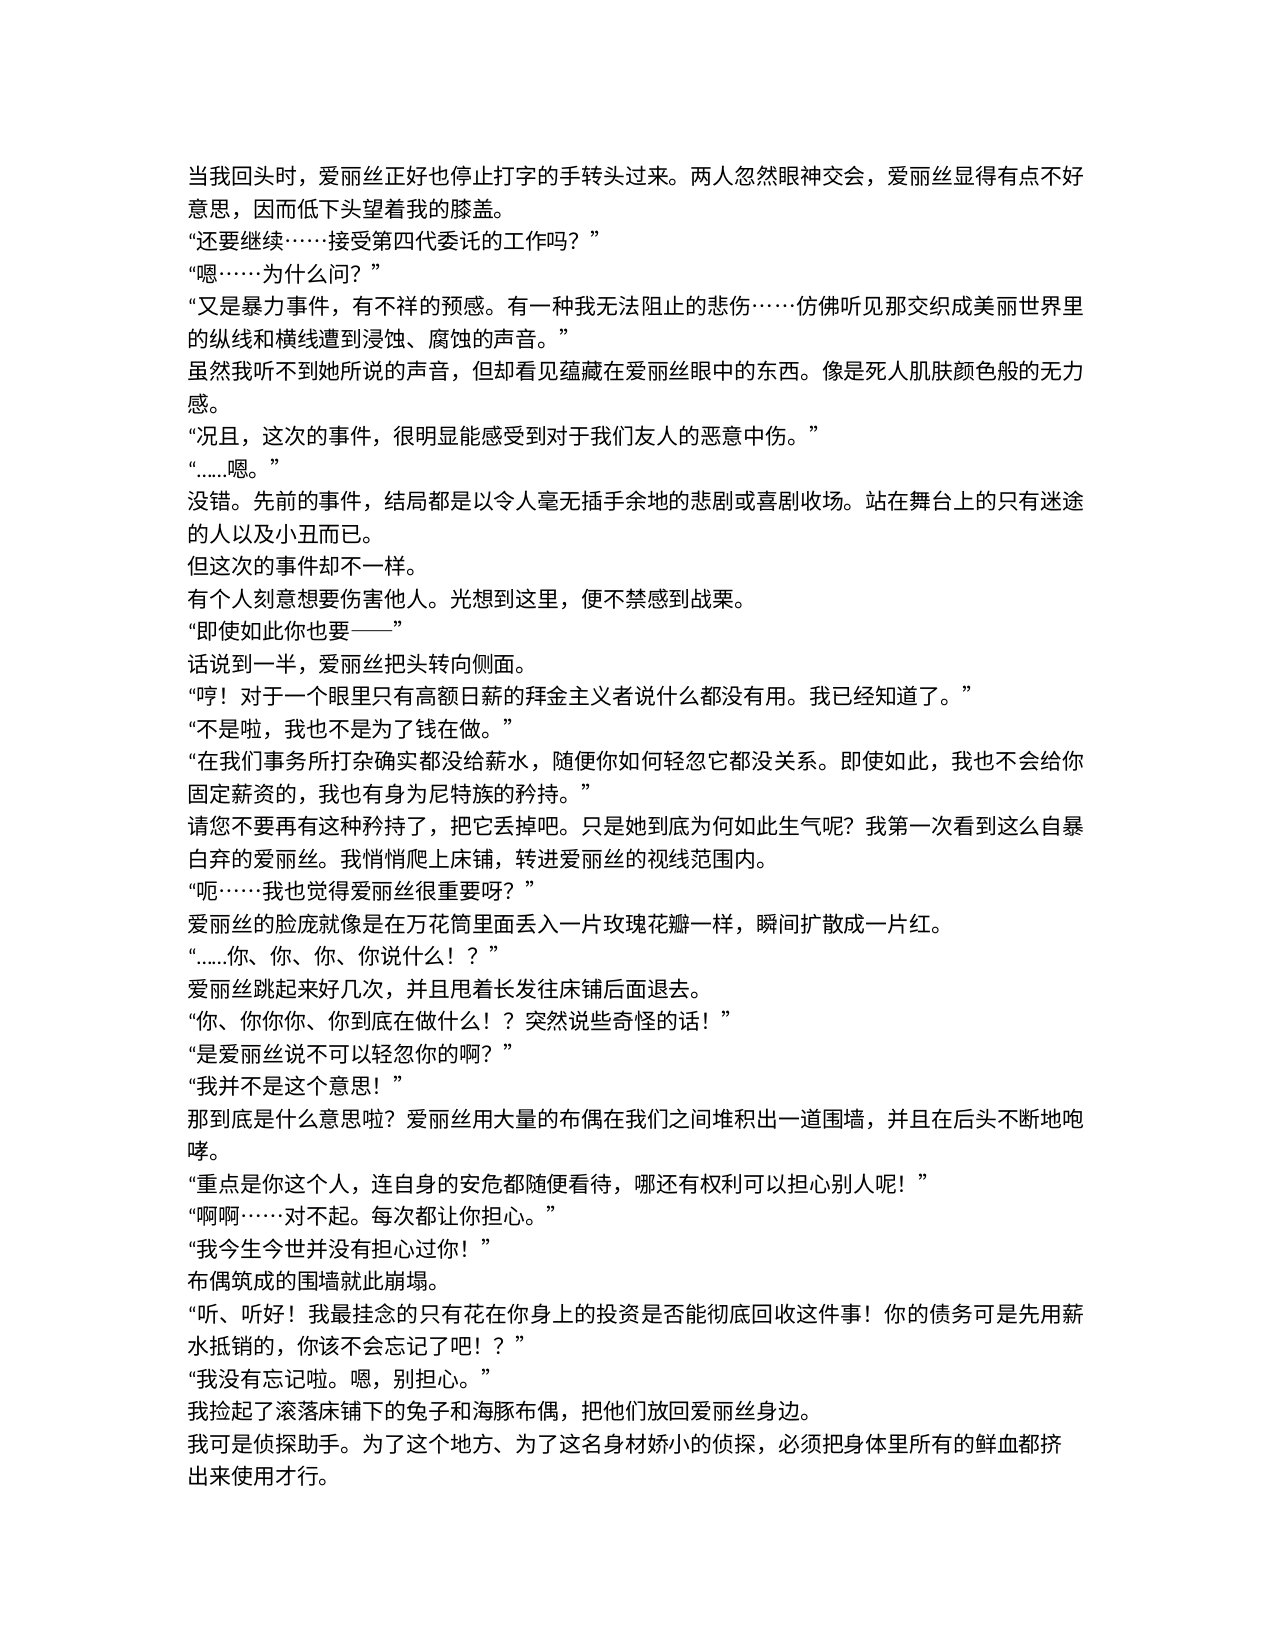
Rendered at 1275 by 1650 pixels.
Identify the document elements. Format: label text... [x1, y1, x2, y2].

text 没错。先前的事件，结局都是以令人毫无插手余地的悲剧或喜剧收场。站在舞台上的只有迷途的人以及小丑而已。 [187, 484, 1087, 549]
text 虽然我听不到她所说的声音，但却看见蕴藏在爱丽丝眼中的东西。像是死人肌肤颜色般的无力感。 [187, 354, 1087, 419]
text “是爱丽丝说不可以轻忽你的啊？” [187, 1036, 1087, 1069]
text “又是暴力事件，有不祥的预感。有一种我无法阻止的悲伤……仿佛听见那交织成美丽世界里的纵线和横线遭到浸蚀、腐蚀的声音。” [187, 289, 1087, 354]
text “我今生今世并没有担心过你！” [187, 1231, 1087, 1264]
text “在我们事务所打杂确实都没给薪水，随便你如何轻忽它都没关系。即使如此，我也不会给你固定薪资的，我也有身为尼特族的矜持。” [187, 744, 1087, 809]
text “即使如此你也要——” [187, 614, 1087, 646]
text “哼！对于一个眼里只有高额日薪的拜金主义者说什么都没有用。我已经知道了。” [187, 679, 1087, 711]
text 当我回头时，爱丽丝正好也停止打字的手转头过来。两人忽然眼神交会，爱丽丝显得有点不好意思，因而低下头望着我的膝盖。 [187, 159, 1087, 224]
text “况且，这次的事件，很明显能感受到对于我们友人的恶意中伤。” [187, 419, 1087, 451]
text “我并不是这个意思！” [187, 1069, 1087, 1101]
text 爱丽丝的脸庞就像是在万花筒里面丢入一片玫瑰花瓣一样，瞬间扩散成一片红。 [187, 906, 1087, 939]
text 有个人刻意想要伤害他人。光想到这里，便不禁感到战栗。 [187, 581, 1087, 614]
text 那到底是什么意思啦？爱丽丝用大量的布偶在我们之间堆积出一道围墙，并且在后头不断地咆哮。 [187, 1101, 1087, 1166]
text “还要继续……接受第四代委讬的工作吗？” [187, 224, 1087, 256]
text “重点是你这个人，连自身的安危都随便看待，哪还有权利可以担心别人呢！” [187, 1166, 1087, 1199]
text “……嗯。” [187, 451, 1087, 484]
text 我可是侦探助手。为了这个地方、为了这名身材娇小的侦探，必须把身体里所有的鲜血都挤 [187, 1426, 1087, 1459]
text “……你、你、你、你说什么！？” [187, 939, 1087, 971]
text 我捡起了滚落床铺下的兔子和海豚布偶，把他们放回爱丽丝身边。 [187, 1394, 1087, 1426]
text “嗯……为什么问？” [187, 256, 1087, 289]
text “不是啦，我也不是为了钱在做。” [187, 711, 1087, 744]
text 请您不要再有这种矜持了，把它丢掉吧。只是她到底为何如此生气呢？我第一次看到这么自暴白弃的爱丽丝。我悄悄爬上床铺，转进爱丽丝的视线范围内。 [187, 809, 1087, 874]
text 布偶筑成的围墙就此崩塌。 [187, 1264, 1087, 1296]
text 但这次的事件却不一样。 [187, 549, 1087, 581]
text “呃……我也觉得爱丽丝很重要呀？” [187, 874, 1087, 906]
text “听、听好！我最挂念的只有花在你身上的投资是否能彻底回收这件事！你的债务可是先用薪水抵销的，你该不会忘记了吧！？” [187, 1296, 1087, 1361]
text “啊啊……对不起。每次都让你担心。” [187, 1199, 1087, 1231]
text 出来使用才行。 [187, 1459, 1087, 1491]
text 话说到一半，爱丽丝把头转向侧面。 [187, 646, 1087, 679]
text 爱丽丝跳起来好几次，并且甩着长发往床铺后面退去。 [187, 971, 1087, 1004]
text “你、你你你、你到底在做什么！？突然说些奇怪的话！” [187, 1004, 1087, 1036]
text “我没有忘记啦。嗯，别担心。” [187, 1361, 1087, 1394]
